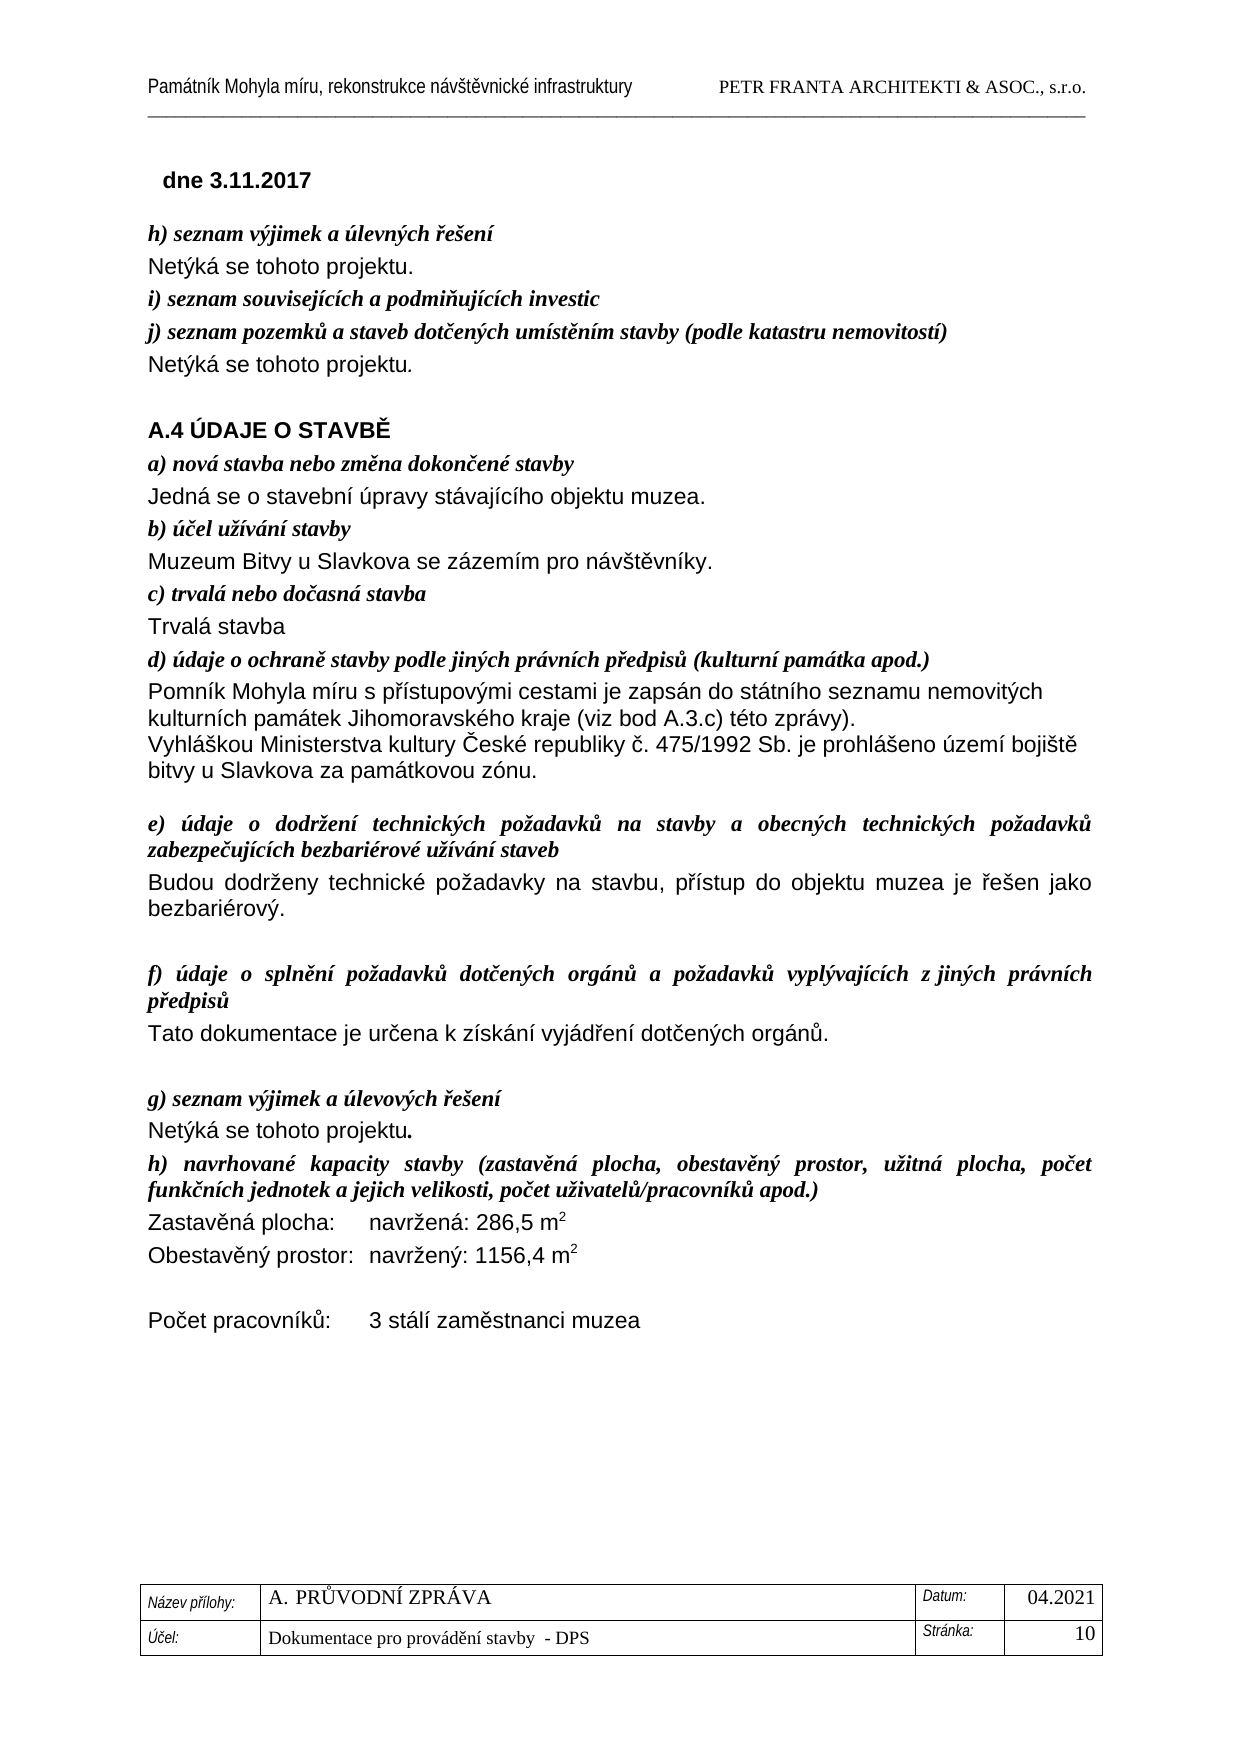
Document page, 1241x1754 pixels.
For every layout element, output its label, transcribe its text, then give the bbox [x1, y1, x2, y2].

text c) trvalá nebo dočasná stavba [148, 580, 1093, 607]
text Jedná se o stavební úpravy stávajícího objektu muzea. [148, 483, 1093, 509]
text Obestavěný prostor: navržený: 1156,4 m2 [148, 1242, 1093, 1268]
text f) údaje o splnění požadavků dotčených orgánů a požadavků vyplývajících z jiných právních předpisů [148, 961, 1093, 1013]
text Zastavěná plocha: navržená: 286,5 m2 [148, 1209, 1093, 1235]
text g) seznam výjimek a úlevových řešení [148, 1085, 1093, 1111]
text Trvalá stavba [148, 613, 1093, 639]
text Vyhláškou Ministerstva kultury České republiky č. 475/1992 Sb. je prohlášeno území bojiště bitvy u Slavkova za památkovou zónu. [148, 731, 1093, 784]
text i) seznam souvisejících a podmiňujících investic [148, 285, 1093, 312]
text j) seznam pozemků a staveb dotčených umístěním stavby (podle katastru nemovitostí) [148, 318, 1093, 344]
text h) seznam výjimek a úlevných řešení [148, 220, 1093, 246]
text d) údaje o ochraně stavby podle jiných právních předpisů (kulturní památka apod.) [148, 646, 1093, 672]
text Netýká se tohoto projektu. [148, 351, 1093, 377]
text A.4 ÚDAJE O STAVBĚ [148, 417, 1093, 444]
text Budou dodrženy technické požadavky na stavbu, přístup do objektu muzea je řešen jako bezbariérový. [148, 869, 1093, 922]
text Netýká se tohoto projektu. [148, 1117, 1093, 1144]
text Tato dokumentace je určena k získání vyjádření dotčených orgánů. [148, 1019, 1093, 1046]
text Muzeum Bitvy u Slavkova se zázemím pro návštěvníky. [148, 548, 1093, 574]
text h) navrhované kapacity stavby (zastavěná plocha, obestavěný prostor, užitná plocha, počet funkčních jednotek a jejich velikosti, počet uživatelů/pracovníků apod.) [148, 1150, 1093, 1203]
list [148, 167, 1093, 194]
text b) účel užívání stavby [148, 515, 1093, 542]
text a) nová stavba nebo změna dokončené stavby [148, 450, 1093, 476]
text Netýká se tohoto projektu. [148, 253, 1093, 279]
text e) údaje o dodržení technických požadavků na stavby a obecných technických požadavků zabezpečujících bezbariérové užívání staveb [148, 810, 1093, 863]
text Pomník Mohyla míru s přístupovými cestami je zapsán do státního seznamu nemovitých kulturních památek Jihomoravského kraje (viz bod A.3.c) této zprávy). [148, 678, 1093, 731]
text Počet pracovníků: 3 stálí zaměstnanci muzea [148, 1307, 1093, 1333]
